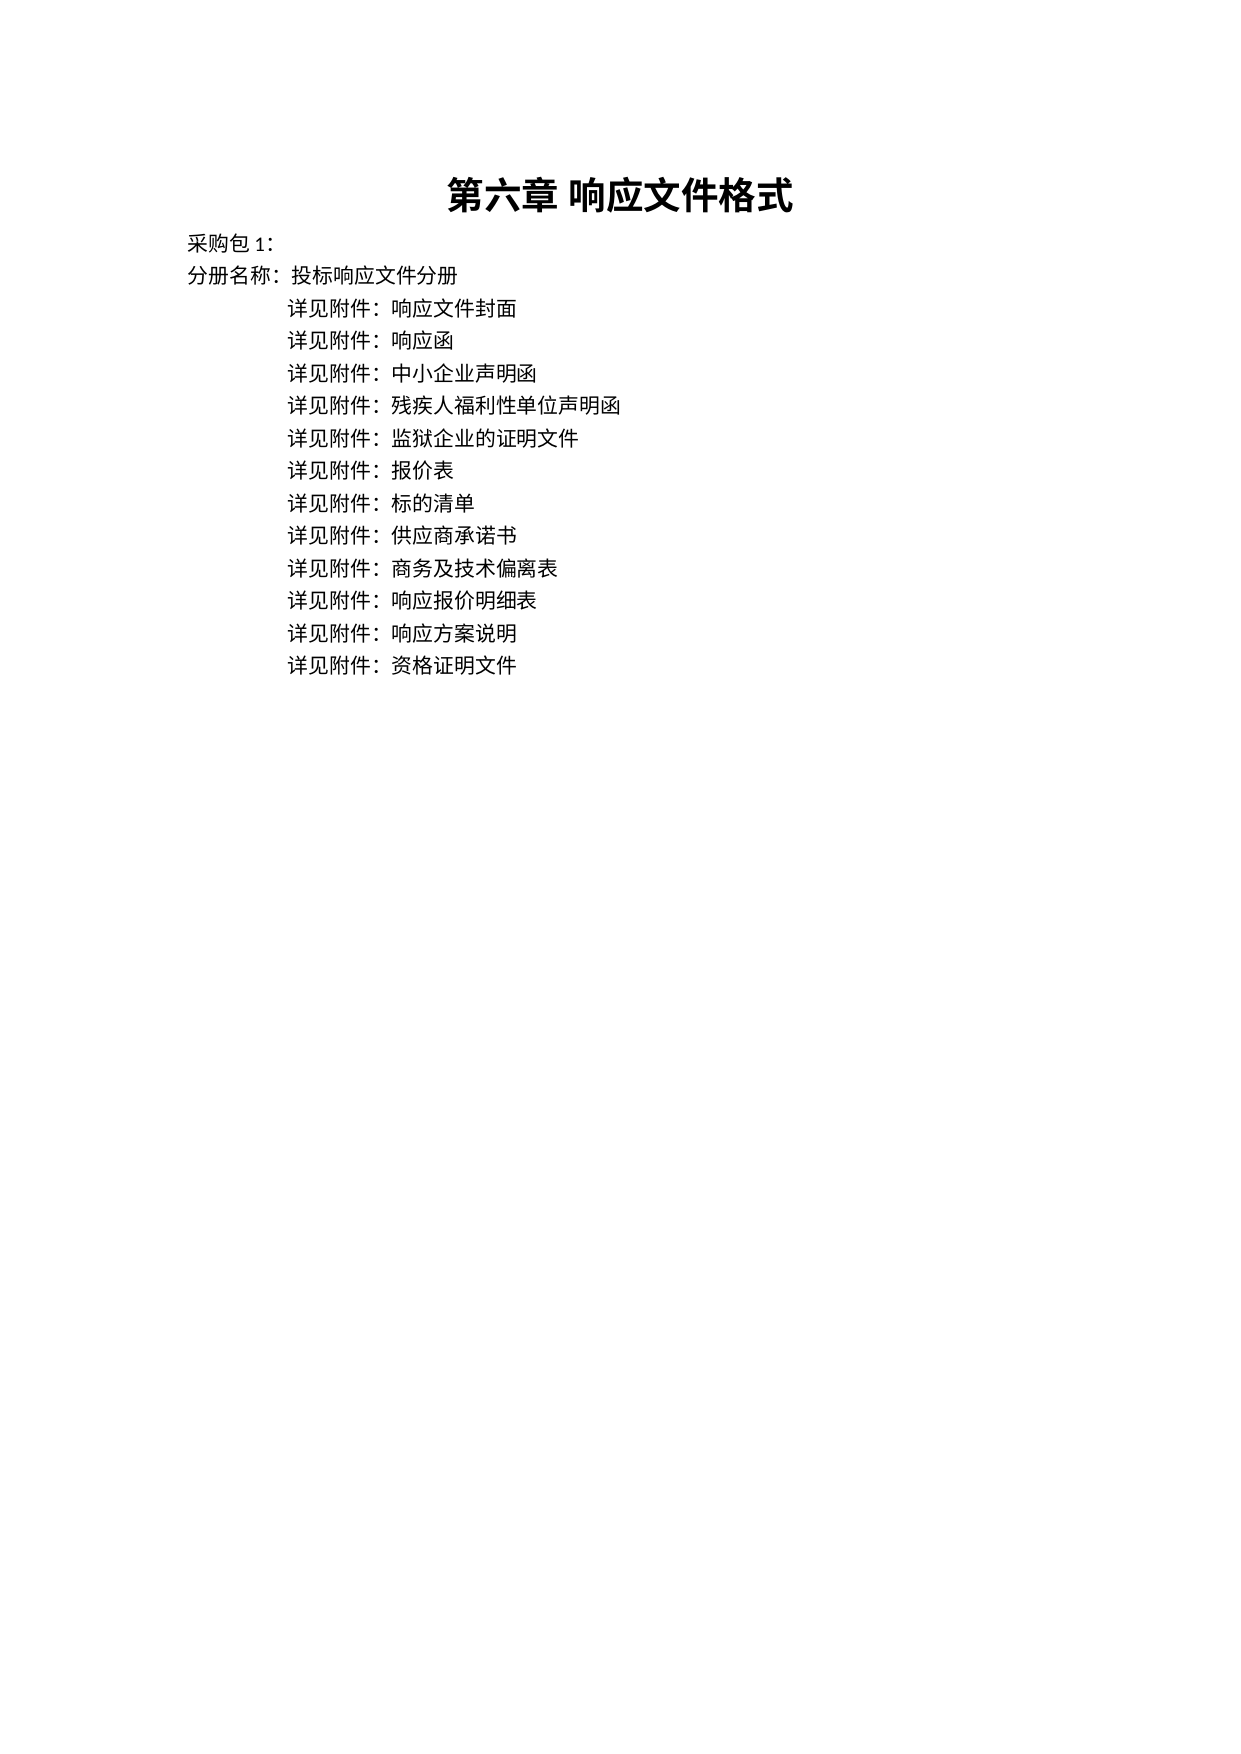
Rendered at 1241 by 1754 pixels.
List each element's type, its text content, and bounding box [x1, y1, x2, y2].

text 分册名称：投标响应文件分册 [187, 259, 1053, 292]
text 详见附件：监狱企业的证明文件 [187, 422, 1053, 454]
text 采购包1： [187, 227, 1053, 259]
text 详见附件：残疾人福利性单位声明函 [187, 389, 1053, 422]
text 第六章 响应文件格式 [187, 162, 1053, 227]
text 详见附件：报价表 [187, 454, 1053, 487]
text 详见附件：响应文件封面 [187, 292, 1053, 324]
text 详见附件：供应商承诺书 [187, 519, 1053, 552]
text 详见附件：标的清单 [187, 487, 1053, 519]
text 详见附件：商务及技术偏离表 [187, 552, 1053, 584]
text 详见附件：响应报价明细表 [187, 584, 1053, 617]
text 详见附件：中小企业声明函 [187, 357, 1053, 389]
text 详见附件：响应函 [187, 324, 1053, 357]
text 详见附件：资格证明文件 [187, 649, 1053, 682]
text 详见附件：响应方案说明 [187, 617, 1053, 649]
